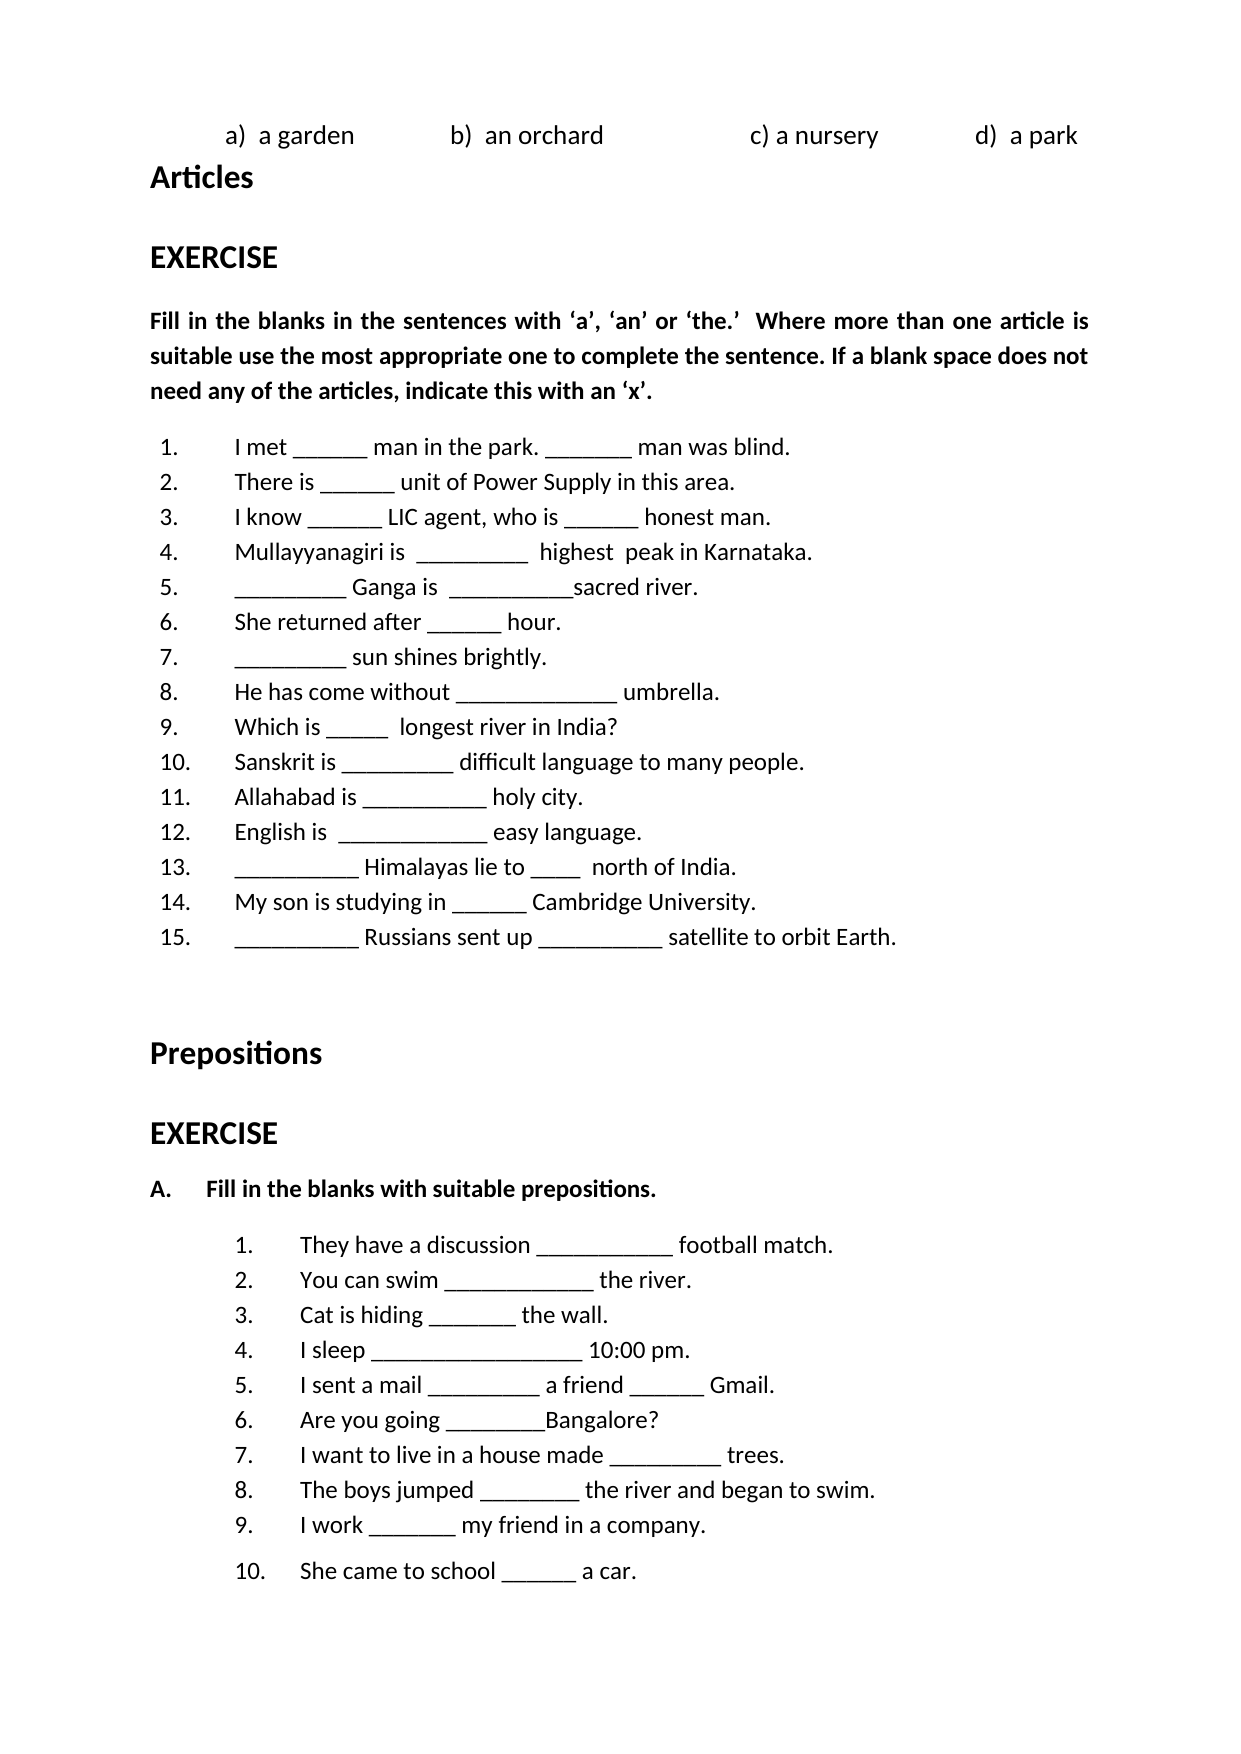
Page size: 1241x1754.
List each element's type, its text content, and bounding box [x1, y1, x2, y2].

list I work _______ my friend in a company. [234, 1509, 1090, 1540]
text EXERCISE [150, 236, 1090, 277]
list She came to school ______ a car. [225, 1555, 1090, 1586]
list Sanskrit is _________ difficult language to many people. [159, 746, 1090, 776]
list _________ Ganga is __________sacred river. [159, 571, 1090, 601]
list Are you going ________Bangalore? [234, 1404, 1090, 1435]
list English is ____________ easy language. [159, 816, 1090, 846]
list I sleep _________________ 10:00 pm. [234, 1334, 1090, 1365]
list You can swim ____________ the river. [234, 1264, 1090, 1295]
text Fill in the blanks in the sentences with ‘a’, ‘an’ or ‘the.’ Where more than one article is suitable use the most appropriate one to complete the sentence. If a blank space does not need any of the articles, indicate this with an ‘x’. [150, 305, 1090, 405]
list My son is studying in ______ Cambridge University. [159, 886, 1090, 916]
list He has come without _____________ umbrella. [159, 676, 1090, 706]
list Mullayyanagiri is _________ highest peak in Karnataka. [159, 536, 1090, 566]
text a) a garden b) an orchard c) a nursery d) a park [150, 118, 1090, 151]
list I want to live in a house made _________ trees. [234, 1439, 1090, 1470]
text EXERCISE [150, 1112, 1090, 1153]
list They have a discussion ___________ football match. [234, 1229, 1090, 1260]
list The boys jumped ________ the river and began to swim. [234, 1474, 1090, 1505]
list __________ Himalayas lie to ____ north of India. [159, 851, 1090, 881]
list _________ sun shines brightly. [159, 641, 1090, 671]
text Prepositions [150, 1032, 1090, 1073]
list I met ______ man in the park. _______ man was blind. [159, 431, 1090, 461]
text Articles [150, 156, 1090, 197]
list I know ______ LIC agent, who is ______ honest man. [159, 501, 1090, 531]
list There is ______ unit of Power Supply in this area. [159, 466, 1090, 496]
list She returned after ______ hour. [159, 606, 1090, 636]
list I sent a mail _________ a friend ______ Gmail. [234, 1369, 1090, 1400]
list Which is _____ longest river in India? [159, 711, 1090, 741]
list Cat is hiding _______ the wall. [234, 1299, 1090, 1330]
list __________ Russians sent up __________ satellite to orbit Earth. [159, 921, 1090, 951]
list Allahabad is __________ holy city. [159, 781, 1090, 811]
text A. Fill in the blanks with suitable prepositions. [150, 1173, 1090, 1204]
